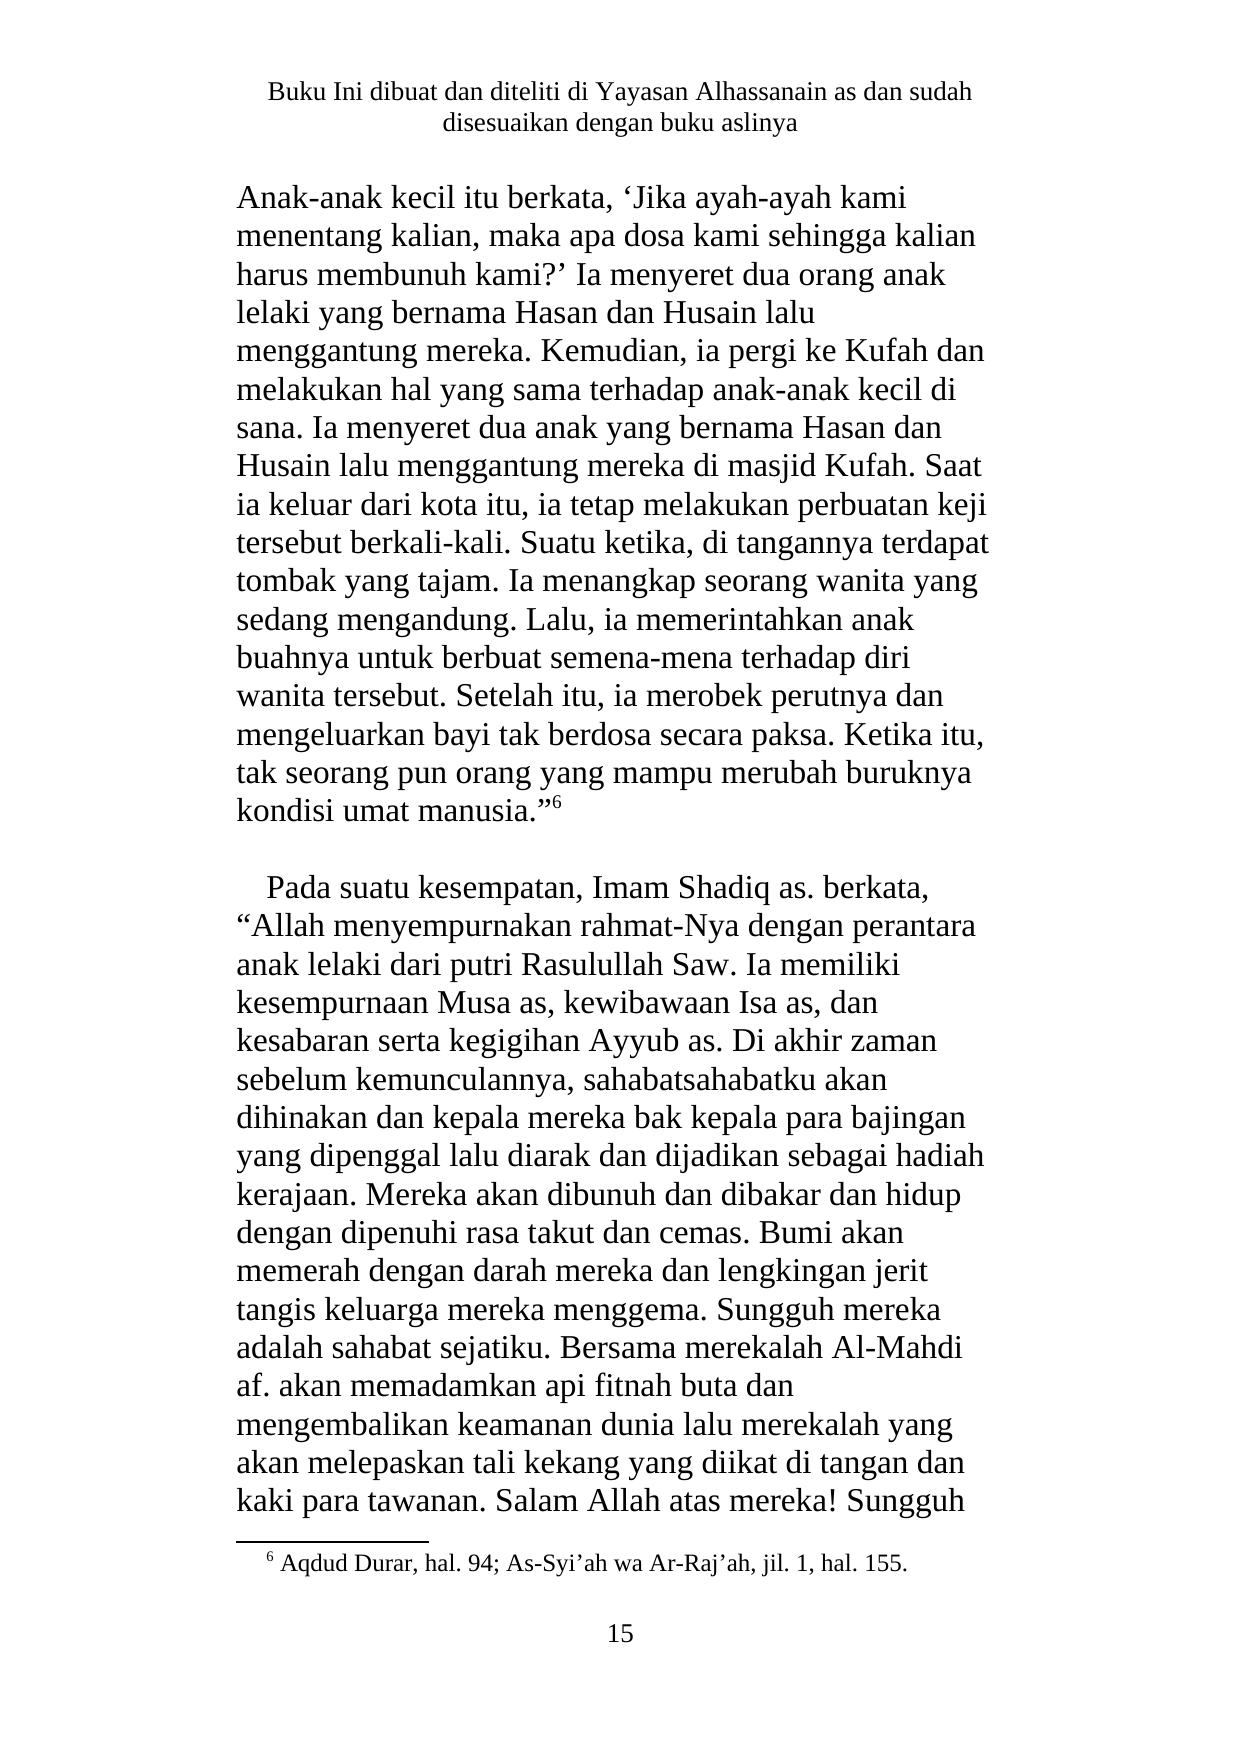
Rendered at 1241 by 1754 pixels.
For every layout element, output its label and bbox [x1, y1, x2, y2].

text [236, 177, 1004, 829]
text [236, 867, 1004, 1519]
